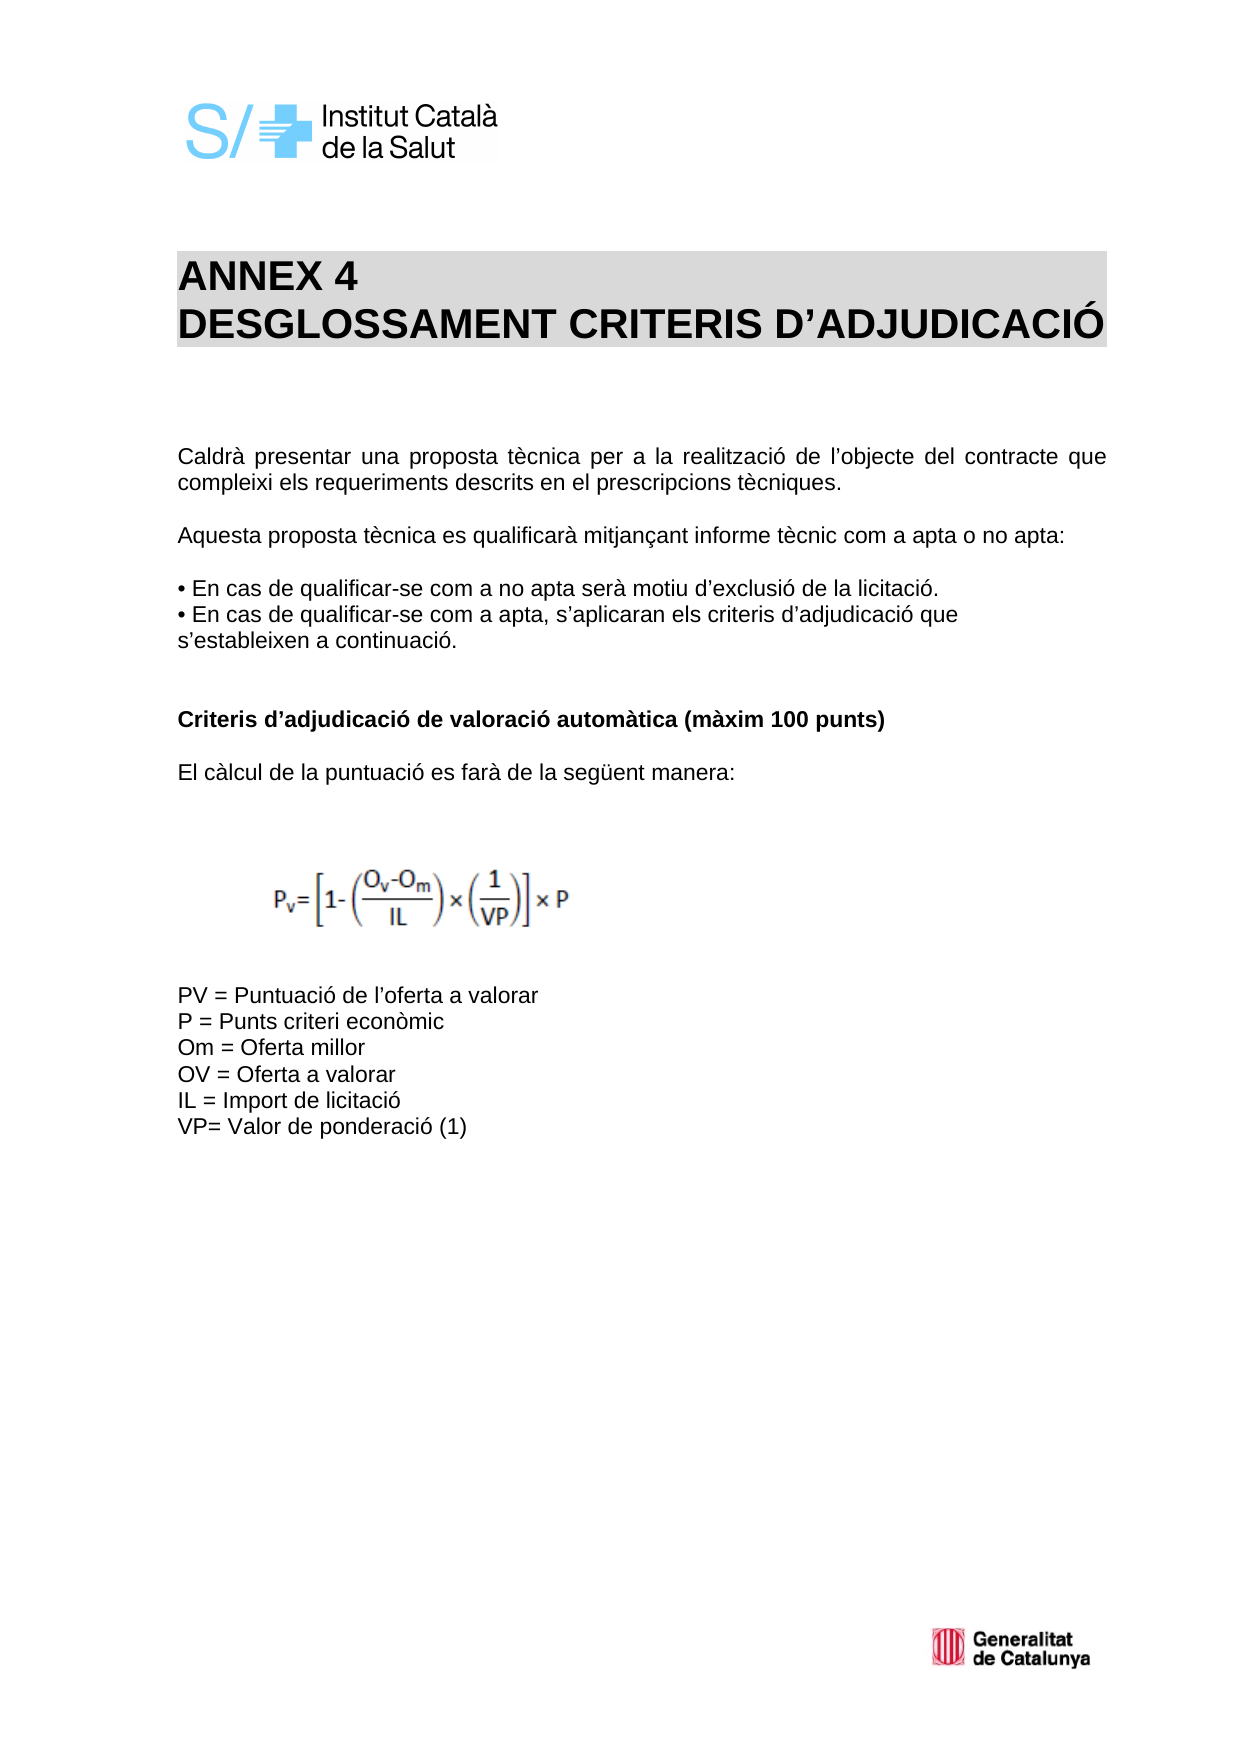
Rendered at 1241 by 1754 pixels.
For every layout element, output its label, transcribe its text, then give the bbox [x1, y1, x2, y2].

text Caldrà presentar una proposta tècnica per a la realització de l’objecte del contracte que compleixi els requeriments descrits en el prescripcions tècniques. [177, 443, 1107, 495]
text El càlcul de la puntuació es farà de la següent manera: [177, 759, 1107, 785]
text VP= Valor de ponderació (1) [177, 1113, 1107, 1140]
text s’estableixen a continuació. [177, 627, 1107, 653]
text Criteris d’adjudicació de valoració automàtica (màxim 100 punts) [177, 706, 1107, 733]
text Aquesta proposta tècnica es qualificarà mitjançant informe tècnic com a apta o no apta: [177, 522, 1107, 548]
text DESGLOSSAMENT CRITERIS D’ADJUDICACIÓ [177, 299, 1107, 347]
text ANNEX 4 [177, 251, 1107, 299]
text IL = Import de licitació [177, 1087, 1107, 1113]
text • En cas de qualificar-se com a apta, s’aplicaran els criteris d’adjudicació que [177, 601, 1107, 627]
text • En cas de qualificar-se com a no apta serà motiu d’exclusió de la licitació. [177, 574, 1107, 601]
text Om = Oferta millor [177, 1034, 1107, 1061]
text P = Punts criteri econòmic [177, 1008, 1107, 1034]
picture [184, 101, 501, 164]
text OV = Oferta a valorar [177, 1061, 1107, 1087]
picture [893, 1621, 1129, 1674]
text PV = Puntuació de l’oferta a valorar [177, 982, 1107, 1008]
